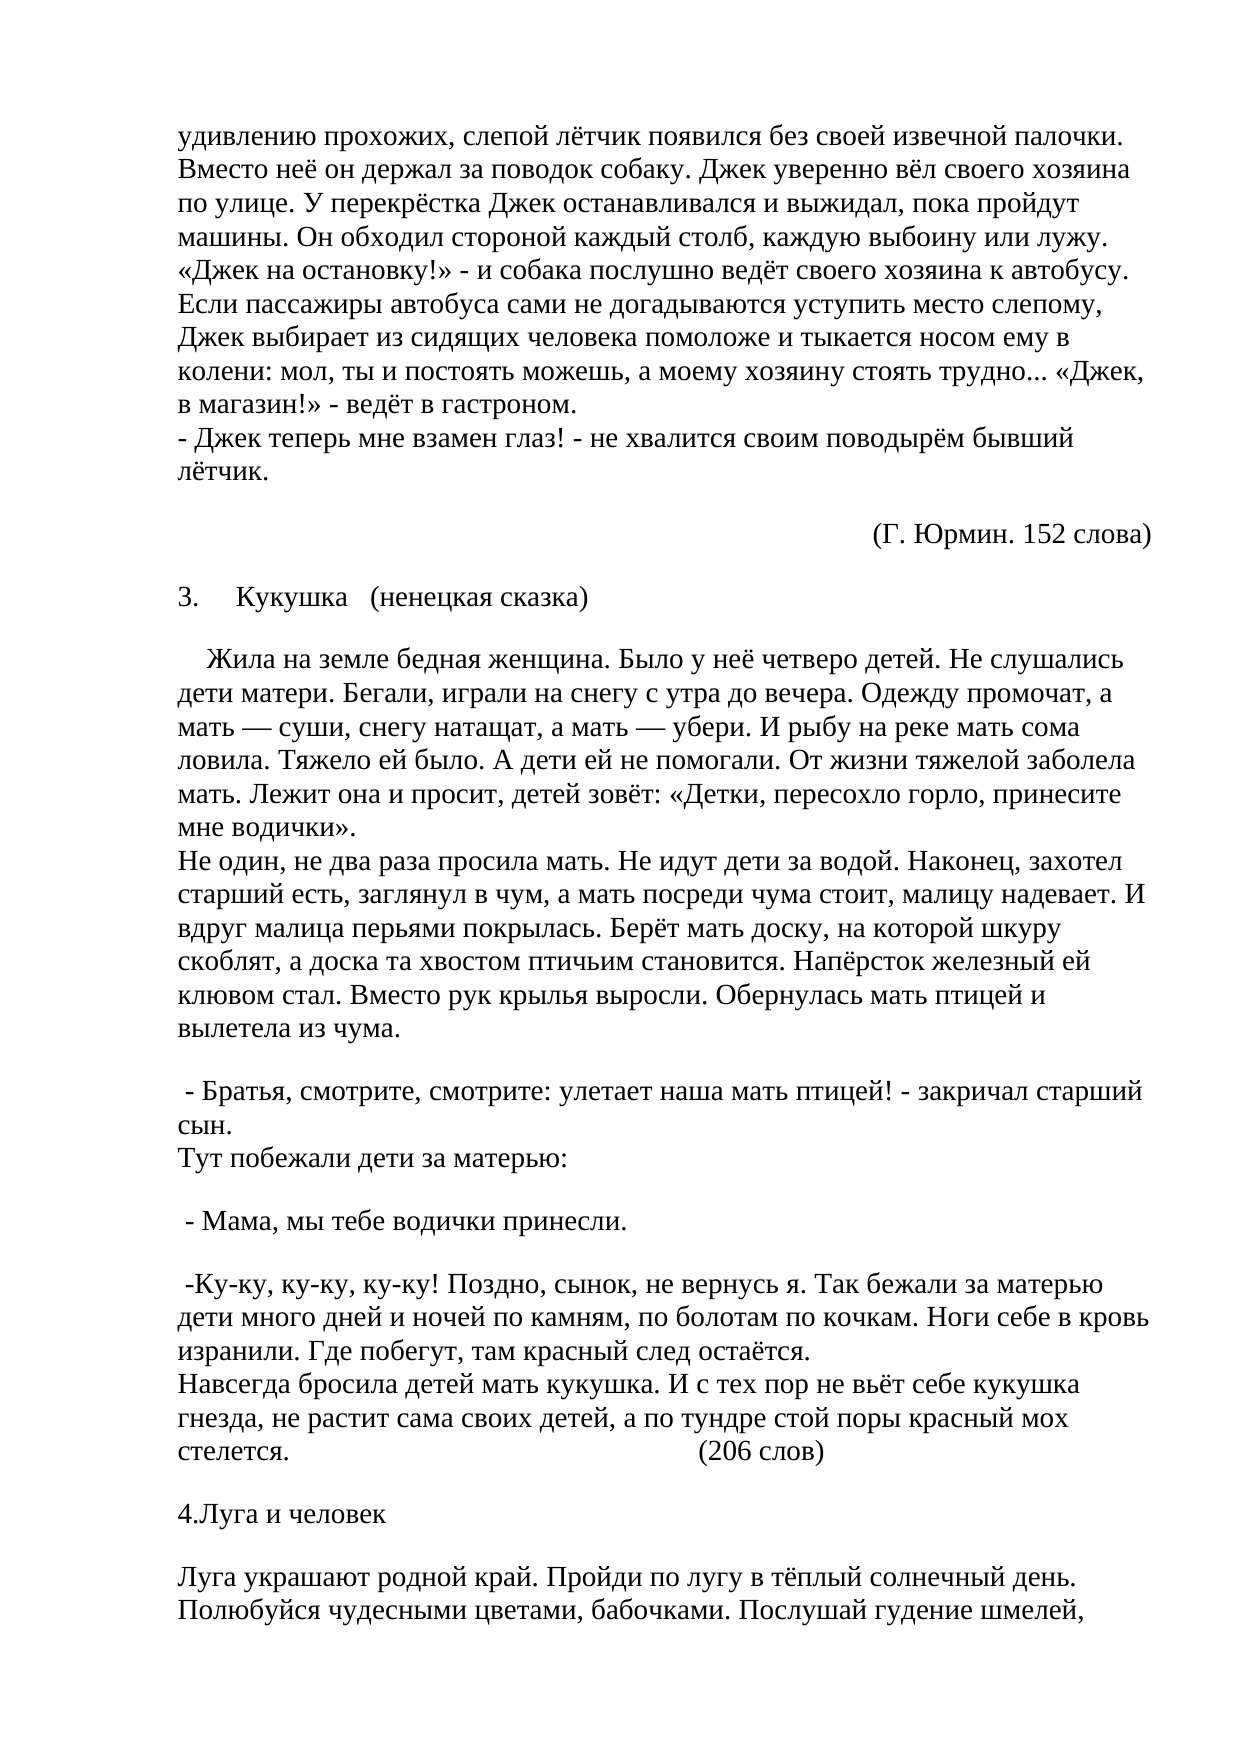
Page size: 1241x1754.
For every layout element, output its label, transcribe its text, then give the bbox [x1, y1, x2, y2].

text - Мама, мы тебе водички принесли. [177, 1203, 1152, 1237]
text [177, 1559, 1152, 1626]
text 4.Луга и человек [177, 1496, 1152, 1530]
text Жила на земле бедная женщина. Было у неё четверо детей. Не слушались дети матери. Бегали, играли на снегу с утра до вечера. Одежду промочат, а мать — суши, снегу натащат, а мать — убери. И рыбу на реке мать сома ловила. Тяжело ей было. А дети ей не помогали. От жизни тяжелой заболела мать. Лежит она и просит, детей зовёт: «Детки, пересохло горло, принесите мне водички». Не один, не два раза просила мать. Не идут дети за водой. Наконец, захотел старший есть, заглянул в чум, а мать посреди чума стоит, малицу надевает. И вдруг малица перьями покрылась. Берёт мать доску, на которой шкуру скоблят, а доска та хвостом птичьим становится. Напёрсток железный ей клювом стал. Вместо рук крылья выросли. Обернулась мать птицей и вылетела из чума. [177, 642, 1152, 1044]
text -Ку-ку, ку-ку, ку-ку! Поздно, сынок, не вернусь я. Так бежали за матерью дети много дней и ночей по камням, по болотам по кочкам. Ноги себе в кровь изранили. Где побегут, там красный след остаётся. Навсегда бросила детей мать кукушка. И с тех пор не вьёт себе кукушка гнезда, не растит сама своих детей, а по тундре стой поры красный мох стелется. (206 слов) [177, 1266, 1152, 1467]
text - Братья, смотрите, смотрите: улетает наша мать птицей! - закричал старший сын. Тут побежали дети за матерью: [177, 1073, 1152, 1174]
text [177, 118, 1152, 487]
text (Г. Юрмин. 152 слова) [177, 516, 1152, 550]
text 3. Кукушка (ненецкая сказка) [177, 579, 1152, 612]
